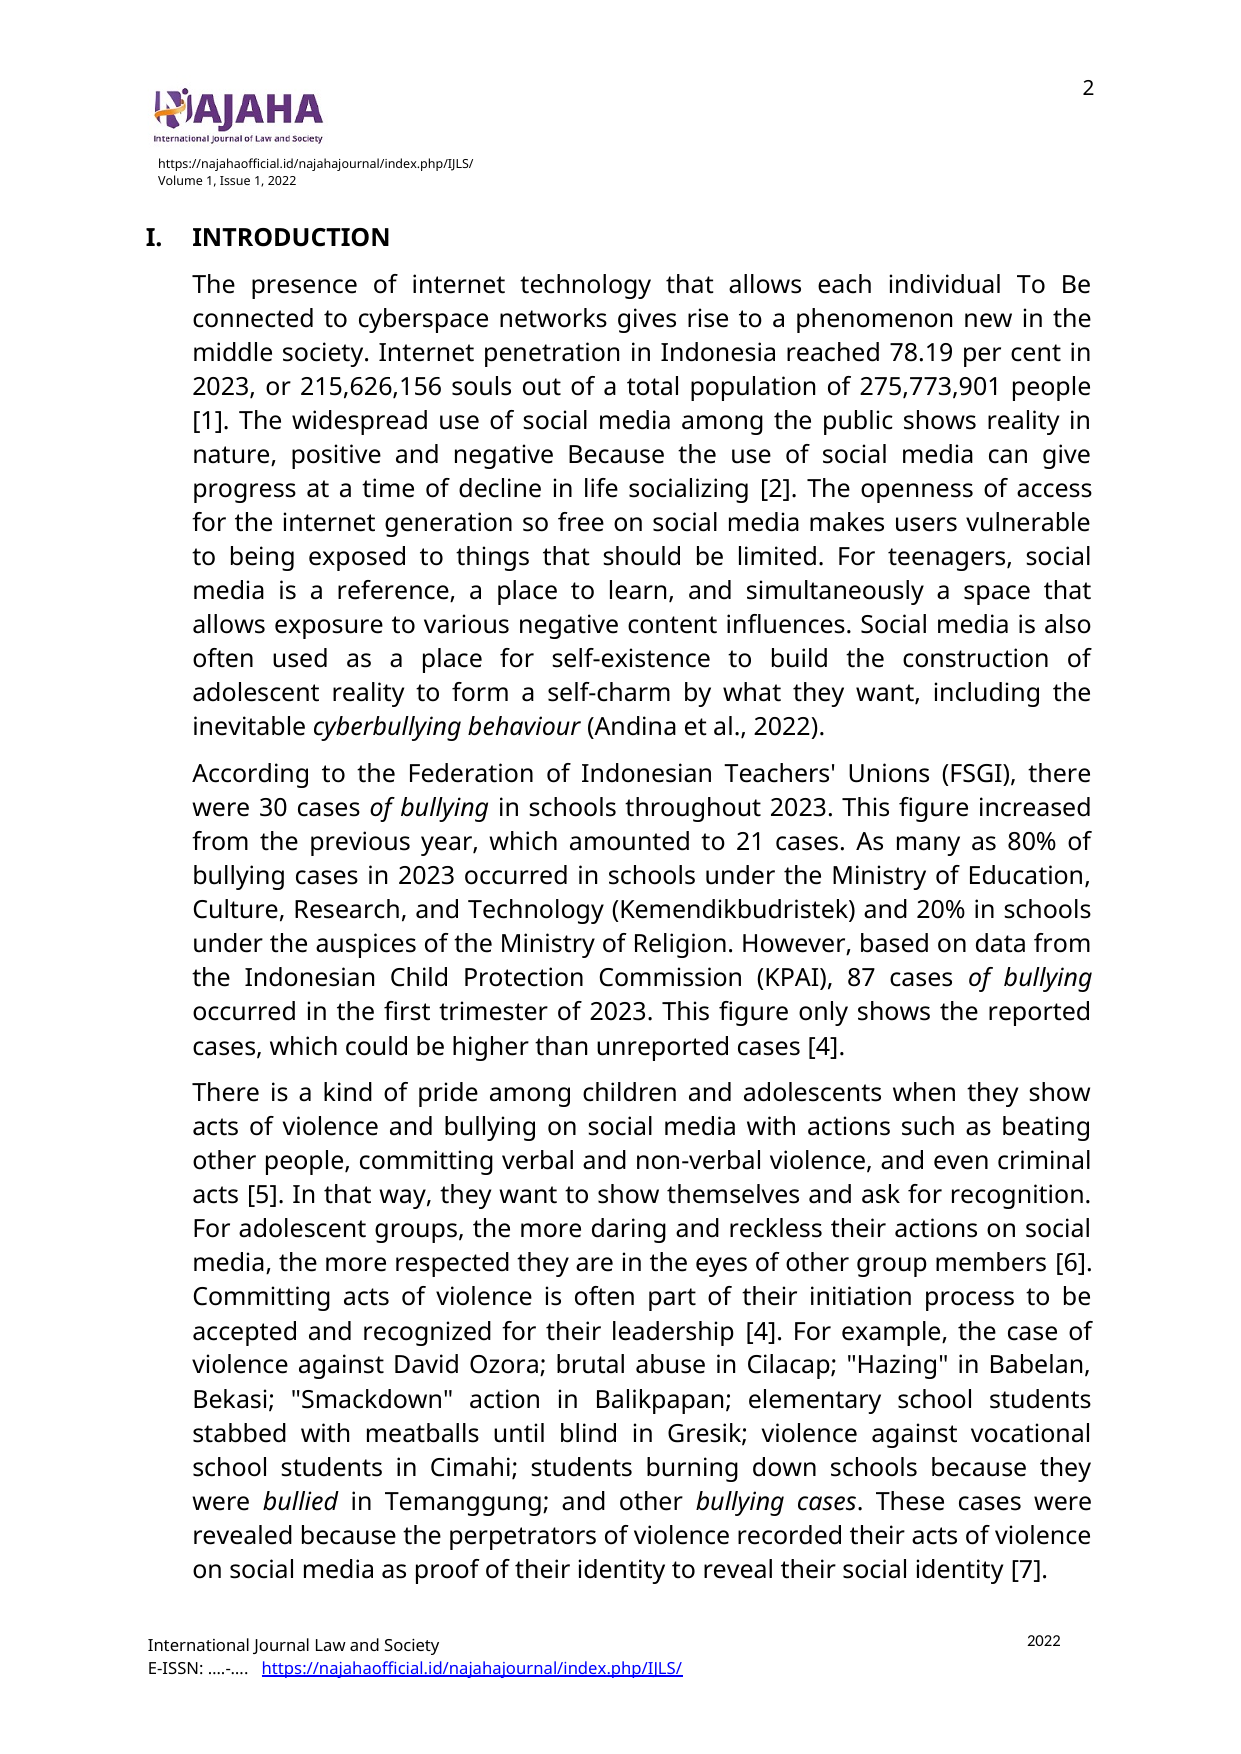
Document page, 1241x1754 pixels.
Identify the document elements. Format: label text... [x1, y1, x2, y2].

list INTRODUCTION [162, 220, 1092, 254]
picture [147, 75, 328, 158]
text The presence of internet technology that allows each individual To Be connected to cyberspace networks gives rise to a phenomenon new in the middle society. Internet penetration in Indonesia reached 78.19 per cent in 2023, or 215,626,156 souls out of a total population of 275,773,901 people [1]. The widespread use of social media among the public shows reality in nature, positive and negative Because the use of social media can give progress at a time of decline in life socializing [2]. The openness of access for the internet generation so free on social media makes users vulnerable to being exposed to things that should be limited. For teenagers, social media is a reference, a place to learn, and simultaneously a space that allows exposure to various negative content influences. Social media is also often used as a place for self-existence to build the construction of adolescent reality to form a self-charm by what they want, including the inevitable cyberbullying behaviour (Andina et al., 2022). [192, 266, 1092, 743]
text There is a kind of pride among children and adolescents when they show acts of violence and bullying on social media with actions such as beating other people, committing verbal and non-verbal violence, and even criminal acts [5]. In that way, they want to show themselves and ask for recognition. For adolescent groups, the more daring and reckless their actions on social media, the more respected they are in the eyes of other group members [6]. Committing acts of violence is often part of their initiation process to be accepted and recognized for their leadership [4]. For example, the case of violence against David Ozora; brutal abuse in Cilacap; "Hazing" in Babelan, Bekasi; "Smackdown" action in Balikpapan; elementary school students stabbed with meatballs until blind in Gresik; violence against vocational school students in Cimahi; students burning down schools because they were bullied in Temanggung; and other bullying cases. These cases were revealed because the perpetrators of violence recorded their acts of violence on social media as proof of their identity to reveal their social identity [7]. [192, 1075, 1092, 1586]
text According to the Federation of Indonesian Teachers' Unions (FSGI), there were 30 cases of bullying in schools throughout 2023. This figure increased from the previous year, which amounted to 21 cases. As many as 80% of bullying cases in 2023 occurred in schools under the Ministry of Education, Culture, Research, and Technology (Kemendikbudristek) and 20% in schools under the auspices of the Ministry of Religion. However, based on data from the Indonesian Child Protection Commission (KPAI), 87 cases of bullying occurred in the first trimester of 2023. This figure only shows the reported cases, which could be higher than unreported cases [4]. [192, 756, 1092, 1062]
